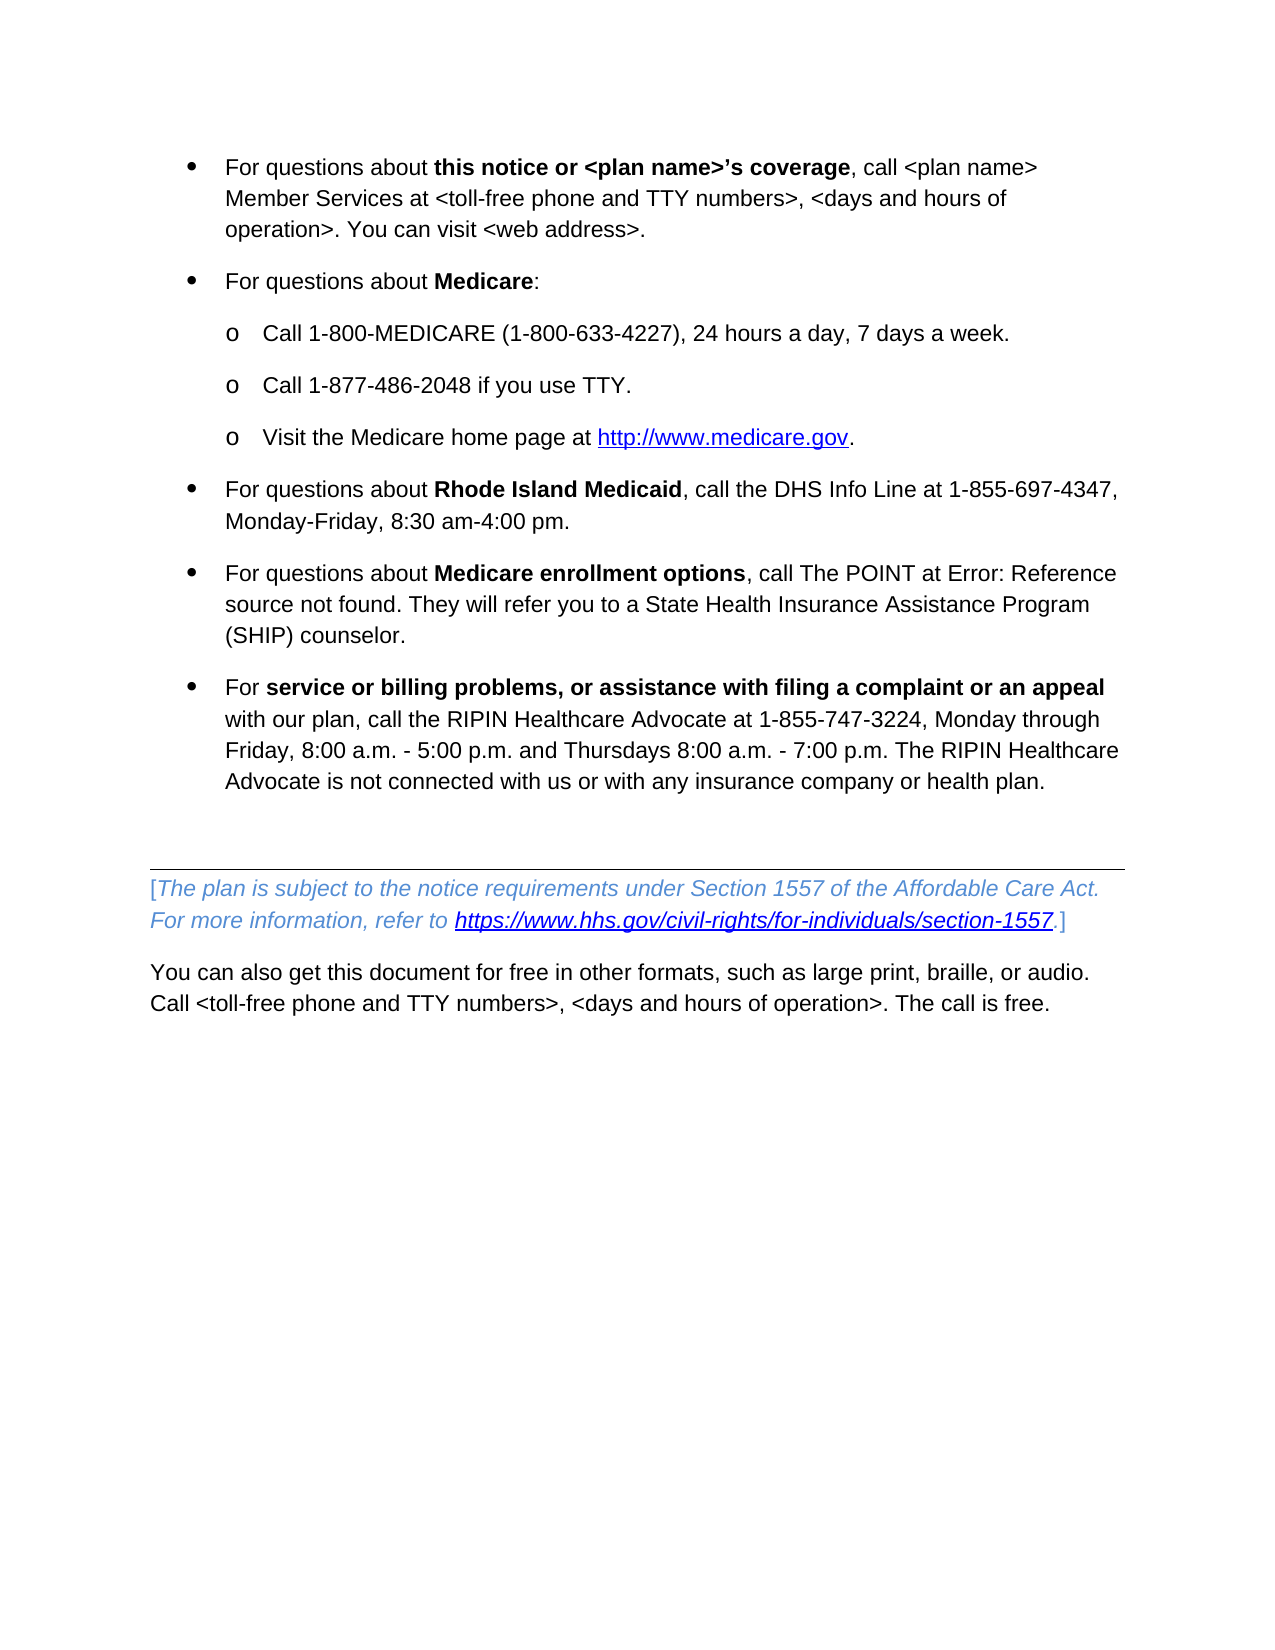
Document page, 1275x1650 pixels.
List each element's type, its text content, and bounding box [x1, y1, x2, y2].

list For questions about Rhode Island Medicaid, call the DHS Info Line at 1-855-697-4347, Monday-Friday, 8:30 am-4:00 pm. [187, 473, 1125, 535]
list For questions about Medicare: [187, 264, 1125, 296]
list For service or billing problems, or assistance with filing a complaint or an appeal with our plan, call the RIPIN Healthcare Advocate at 1-855-747-3224, Monday through Friday, 8:00 a.m. - 5:00 p.m. and Thursdays 8:00 a.m. - 7:00 p.m. The RIPIN Healthcare Advocate is not connected with us or with any insurance company or health plan. [187, 671, 1125, 796]
list Visit the Medicare home page at http://www.medicare.gov. [225, 421, 1050, 452]
list For questions about this notice or <plan name>’s coverage, call <plan name> Member Services at <toll-free phone and TTY numbers>, <days and hours of operation>. You can visit <web address>. [187, 150, 1125, 244]
list Call 1-800-MEDICARE (1-800-633-4227), 24 hours a day, 7 days a week. [225, 317, 1050, 348]
text You can also get this document for free in other formats, such as large print, braille, or audio. Call <toll-free phone and TTY numbers>, <days and hours of operation>. The call is free. [150, 955, 1125, 1018]
text [The plan is subject to the notice requirements under Section 1557 of the Affordable Care Act. For more information, refer to https://www.hhs.gov/civil-rights/for-individuals/section-1557.] [150, 870, 1125, 934]
list Call 1-877-486-2048 if you use TTY. [225, 369, 1050, 400]
